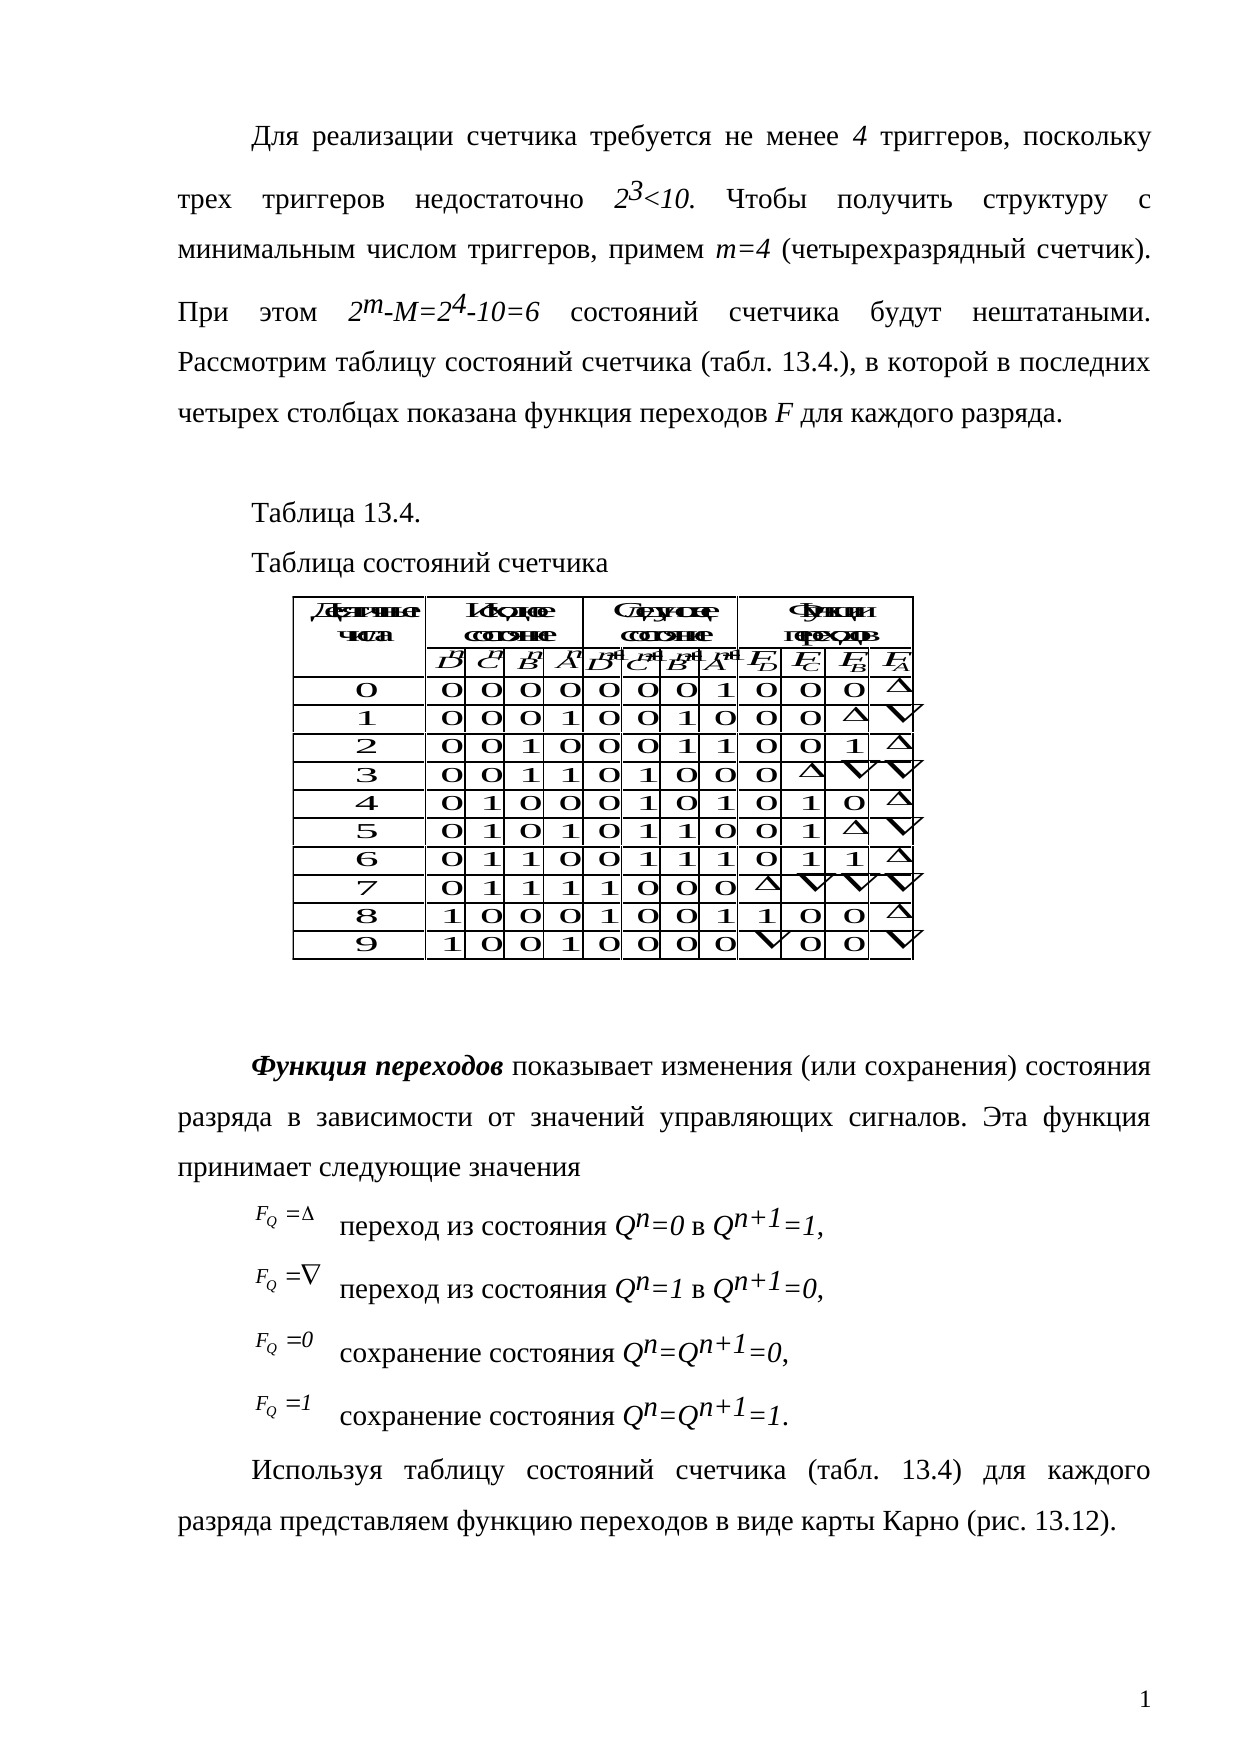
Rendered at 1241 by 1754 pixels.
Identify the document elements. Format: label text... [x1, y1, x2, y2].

text Функция переходов показывает изменения (или сохранения) состояния разряда в зависимости от значений управляющих сигналов. Эта функция принимает следующие значения [177, 1048, 1152, 1183]
text переход из состояния Qn=1 в Qn+1=0, [177, 1263, 1152, 1305]
text переход из состояния Qn=0 в Qn+1=1, [177, 1199, 1152, 1242]
text сохранение состояния Qn=Qn+1=0, [177, 1326, 1152, 1368]
text сохранение состояния Qn=Qn+1=1. [177, 1389, 1152, 1431]
text Для реализации счетчика требуется не менее 4 триггеров, поскольку трех триггеров недостаточно 23<10. Чтобы получить структуру с минимальным числом триггеров, примем m=4 (четырехразрядный счетчик). При этом 2m-M=24-10=6 состояний счетчика будут нештатаными. Рассмотрим таблицу состояний счетчика (табл. 13.4.), в которой в последних четырех столбцах показана функция переходов F для каждого разряда. [177, 118, 1152, 428]
text Используя таблицу состояний счетчика (табл. 13.4) для каждого разряда представляем функцию переходов в виде карты Карно (рис. 13.12). [177, 1452, 1152, 1536]
text Таблица состояний счетчика [177, 546, 1152, 579]
text Таблица 13.4. [177, 495, 1152, 529]
